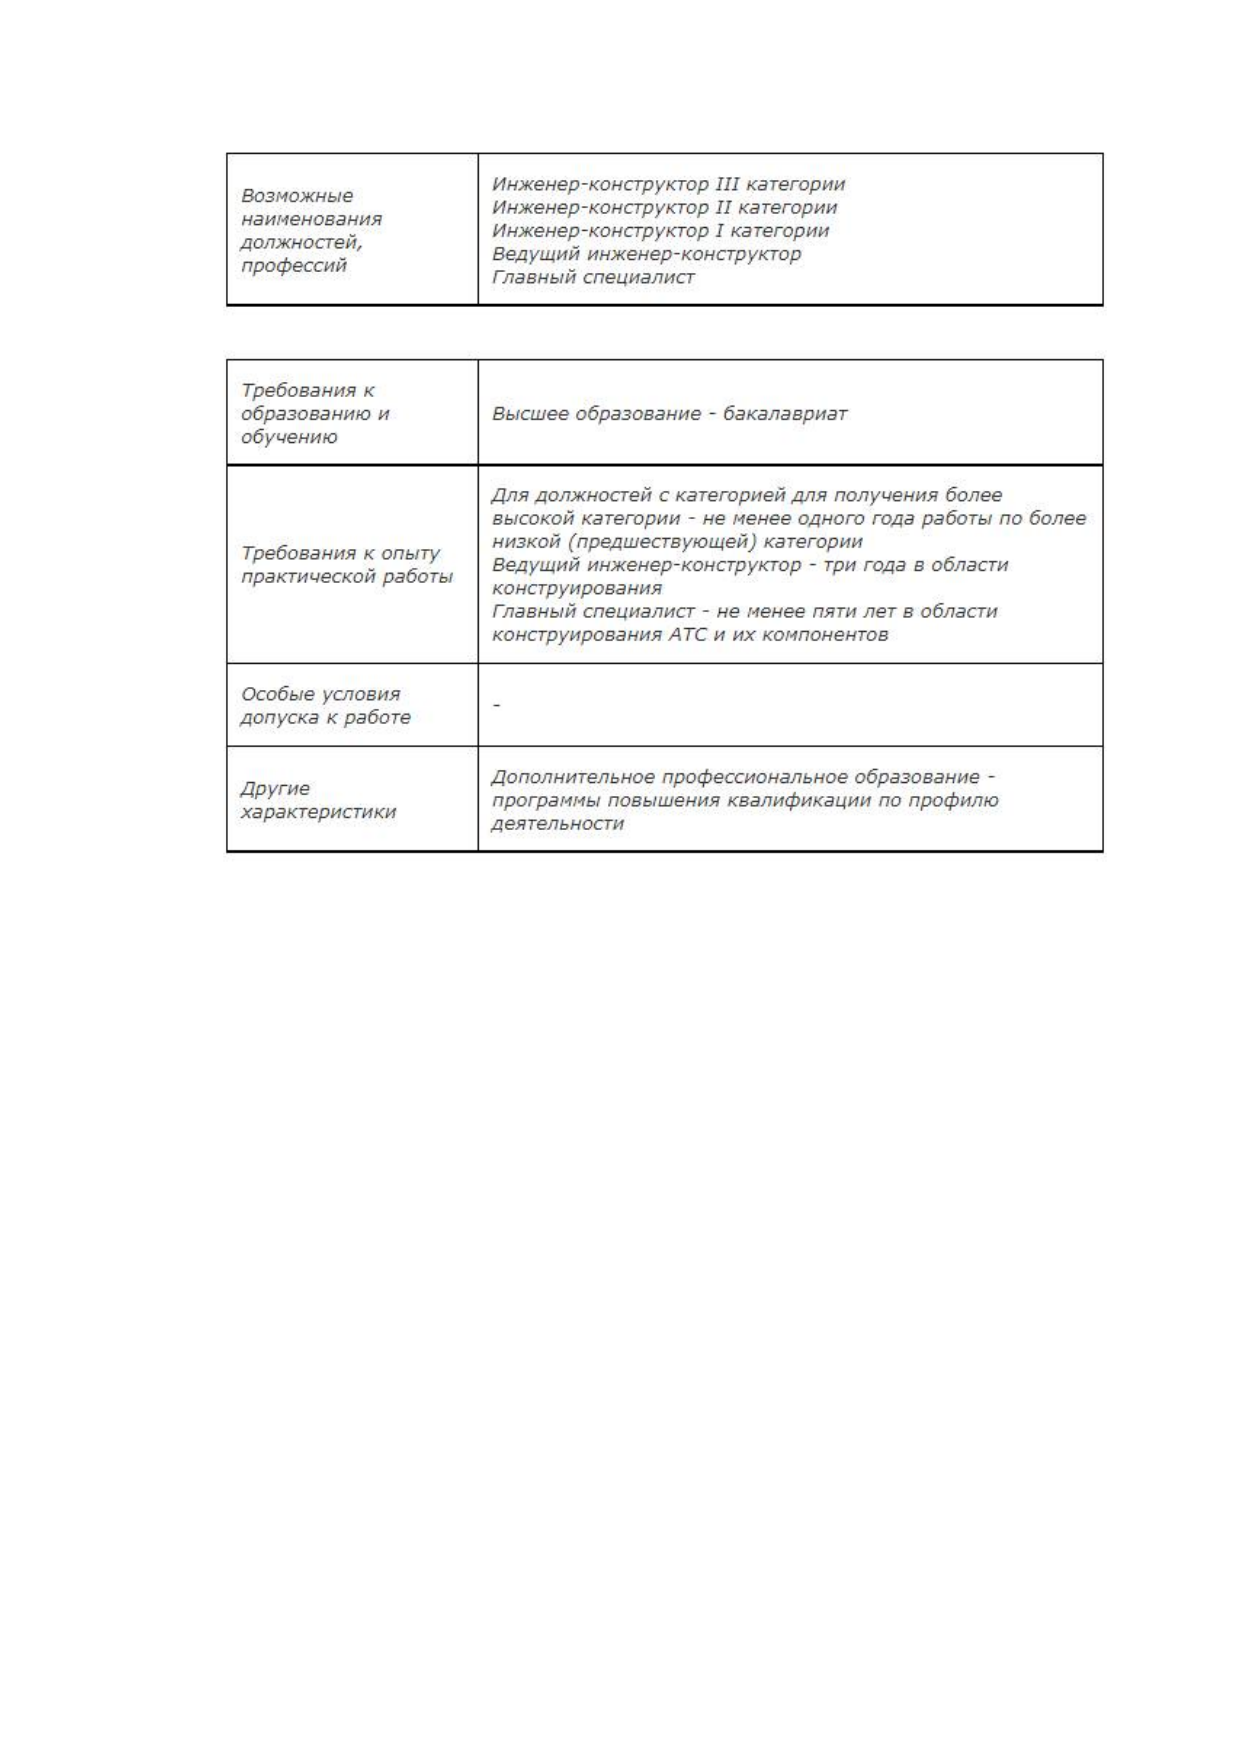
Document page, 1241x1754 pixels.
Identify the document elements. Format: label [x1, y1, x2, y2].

picture [177, 118, 1152, 891]
